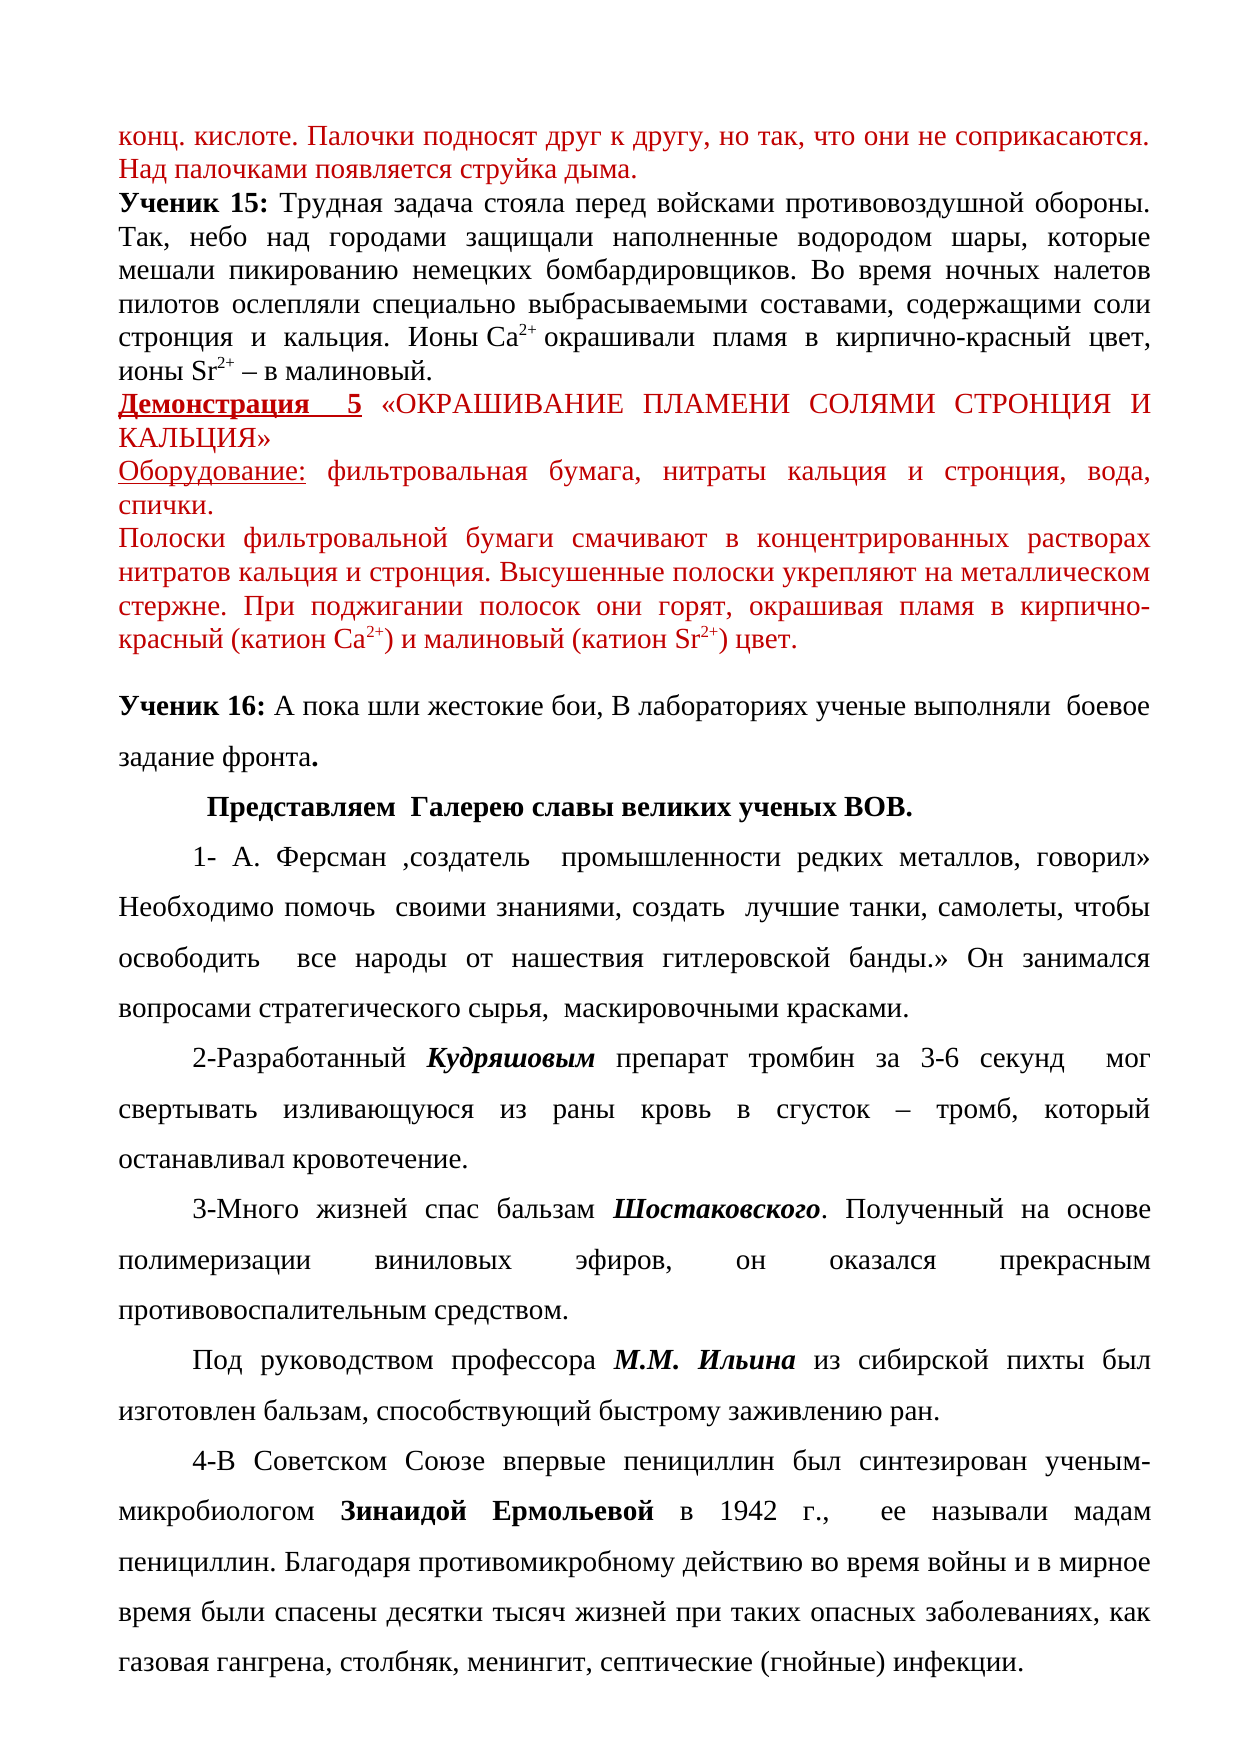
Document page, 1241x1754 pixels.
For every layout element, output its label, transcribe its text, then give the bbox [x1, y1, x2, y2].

text 3-Много жизней спас бальзам Шостаковского. Полученный на основе полимеризации виниловых эфиров, он оказался прекрасным противовоспалительным средством. [118, 1191, 1152, 1326]
text 4-В Советском Союзе впервые пенициллин был синтезирован ученым-микробиологом Зинаидой Ермольевой в 1942 г., ее называли мадам пенициллин. Благодаря противомикробному действию во время войны и в мирное время были спасены десятки тысяч жизней при таких опасных заболеваниях, как газовая гангрена, столбняк, менингит, септические (гнойные) инфекции. [118, 1443, 1152, 1678]
text Полоски фильтровальной бумаги смачивают в концентрированных растворах нитратов кальция и стронция. Высушенные полоски укрепляют на металлическом стержне. При поджигании полосок они горят, окрашивая пламя в кирпично-красный (катион Са2+) и малиновый (катион Sr2+) цвет. [118, 521, 1152, 655]
text Ученик 16: А пока шли жестокие бои, В лабораториях ученые выполняли боевое задание фронта. [118, 688, 1152, 772]
text 1- А. Ферсман ,создатель промышленности редких металлов, говорил» Необходимо помочь своими знаниями, создать лучшие танки, самолеты, чтобы освободить все народы от нашествия гитлеровской банды.» Он занимался вопросами стратегического сырья, маскировочными красками. [118, 839, 1152, 1024]
text Демонстрация 5 «ОКРАШИВАНИЕ ПЛАМЕНИ СОЛЯМИ СТРОНЦИЯ И КАЛЬЦИЯ» [118, 386, 1152, 453]
text конц. кислоте. Палочки подносят друг к другу, но так, что они не соприкасаются. Над палочками появляется струйка дыма. [118, 118, 1152, 185]
text Под руководством профессора М.М. Ильина из сибирской пихты был изготовлен бальзам, способствующий быстрому заживлению ран. [118, 1342, 1152, 1426]
text Представляем Галерею славы великих ученых ВОВ. [118, 789, 1152, 822]
text 2-Разработанный Кудряшовым препарат тромбин за 3-6 секунд мог свертывать изливающуюся из раны кровь в сгусток – тромб, который останавливал кровотечение. [118, 1041, 1152, 1175]
text Ученик 15: Трудная задача стояла перед войсками противовоздушной обороны. Так, небо над городами защищали наполненные водородом шары, которые мешали пикированию немецких бомбардировщиков. Во время ночных налетов пилотов ослепляли специально выбрасываемыми составами, содержащими соли стронция и кальция. Ионы Са2+ окрашивали пламя в кирпично-красный цвет, ионы Sr2+ – в малиновый. [118, 185, 1152, 386]
text Оборудование: фильтровальная бумага, нитраты кальция и стронция, вода, спички. [118, 453, 1152, 521]
